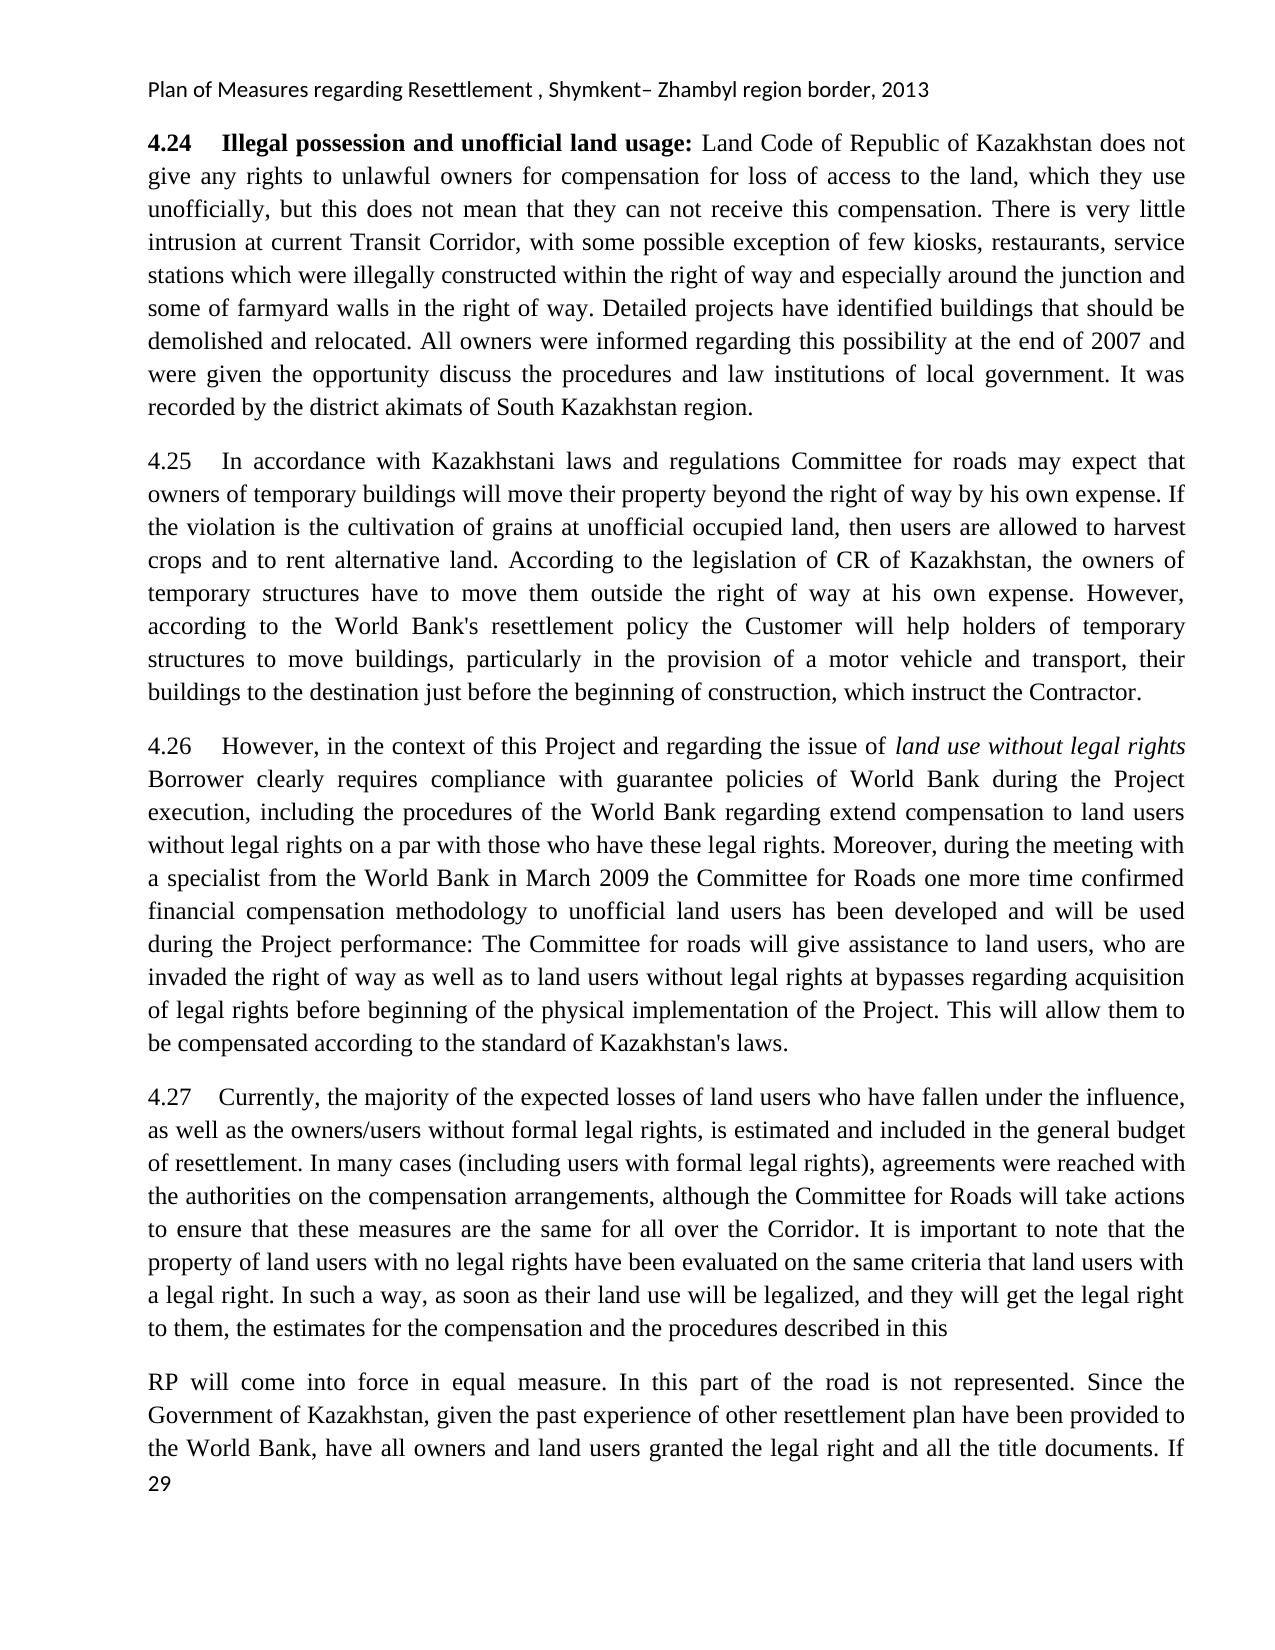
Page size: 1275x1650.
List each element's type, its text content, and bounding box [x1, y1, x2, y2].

text 4.25 In accordance with Kazakhstani laws and regulations Committee for roads may expect that owners of temporary buildings will move their property beyond the right of way by his own expense. If the violation is the cultivation of grains at unofficial occupied land, then users are allowed to harvest crops and to rent alternative land. According to the legislation of CR of Kazakhstan, the owners of temporary structures have to move them outside the right of way at his own expense. However, according to the World Bank's resettlement policy the Customer will help holders of temporary structures to move buildings, particularly in the provision of a motor vehicle and transport, their buildings to the destination just before the beginning of construction, which instruct the Contractor. [148, 446, 1186, 706]
text 4.26 However, in the context of this Project and regarding the issue of land use without legal rights Borrower clearly requires compliance with guarantee policies of World Bank during the Project execution, including the procedures of the World Bank regarding extend compensation to land users without legal rights on a par with those who have these legal rights. Moreover, during the meeting with a specialist from the World Bank in March 2009 the Committee for Roads one more time confirmed financial compensation methodology to unofficial land users has been developed and will be used during the Project performance: The Committee for roads will give assistance to land users, who are invaded the right of way as well as to land users without legal rights at bypasses regarding acquisition of legal rights before beginning of the physical implementation of the Project. This will allow them to be compensated according to the standard of Kazakhstan's laws. [148, 731, 1186, 1057]
text 4.24 Illegal possession and unofficial land usage: Land Code of Republic of Kazakhstan does not give any rights to unlawful owners for compensation for loss of access to the land, which they use unofficially, but this does not mean that they can not receive this compensation. There is very little intrusion at current Transit Corridor, with some possible exception of few kiosks, restaurants, service stations which were illegally constructed within the right of way and especially around the junction and some of farmyard walls in the right of way. Detailed projects have identified buildings that should be demolished and relocated. All owners were informed regarding this possibility at the end of 2007 and were given the opportunity discuss the procedures and law institutions of local government. It was recorded by the district akimats of South Kazakhstan region. [148, 128, 1186, 421]
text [148, 1367, 1186, 1462]
text 4.27 Currently, the majority of the expected losses of land users who have fallen under the influence, as well as the owners/users without formal legal rights, is estimated and included in the general budget of resettlement. In many cases (including users with formal legal rights), agreements were reached with the authorities on the compensation arrangements, although the Committee for Roads will take actions to ensure that these measures are the same for all over the Corridor. It is important to note that the property of land users with no legal rights have been evaluated on the same criteria that land users with a legal right. In such a way, as soon as their land use will be legalized, and they will get the legal right to them, the estimates for the compensation and the procedures described in this [148, 1082, 1186, 1342]
